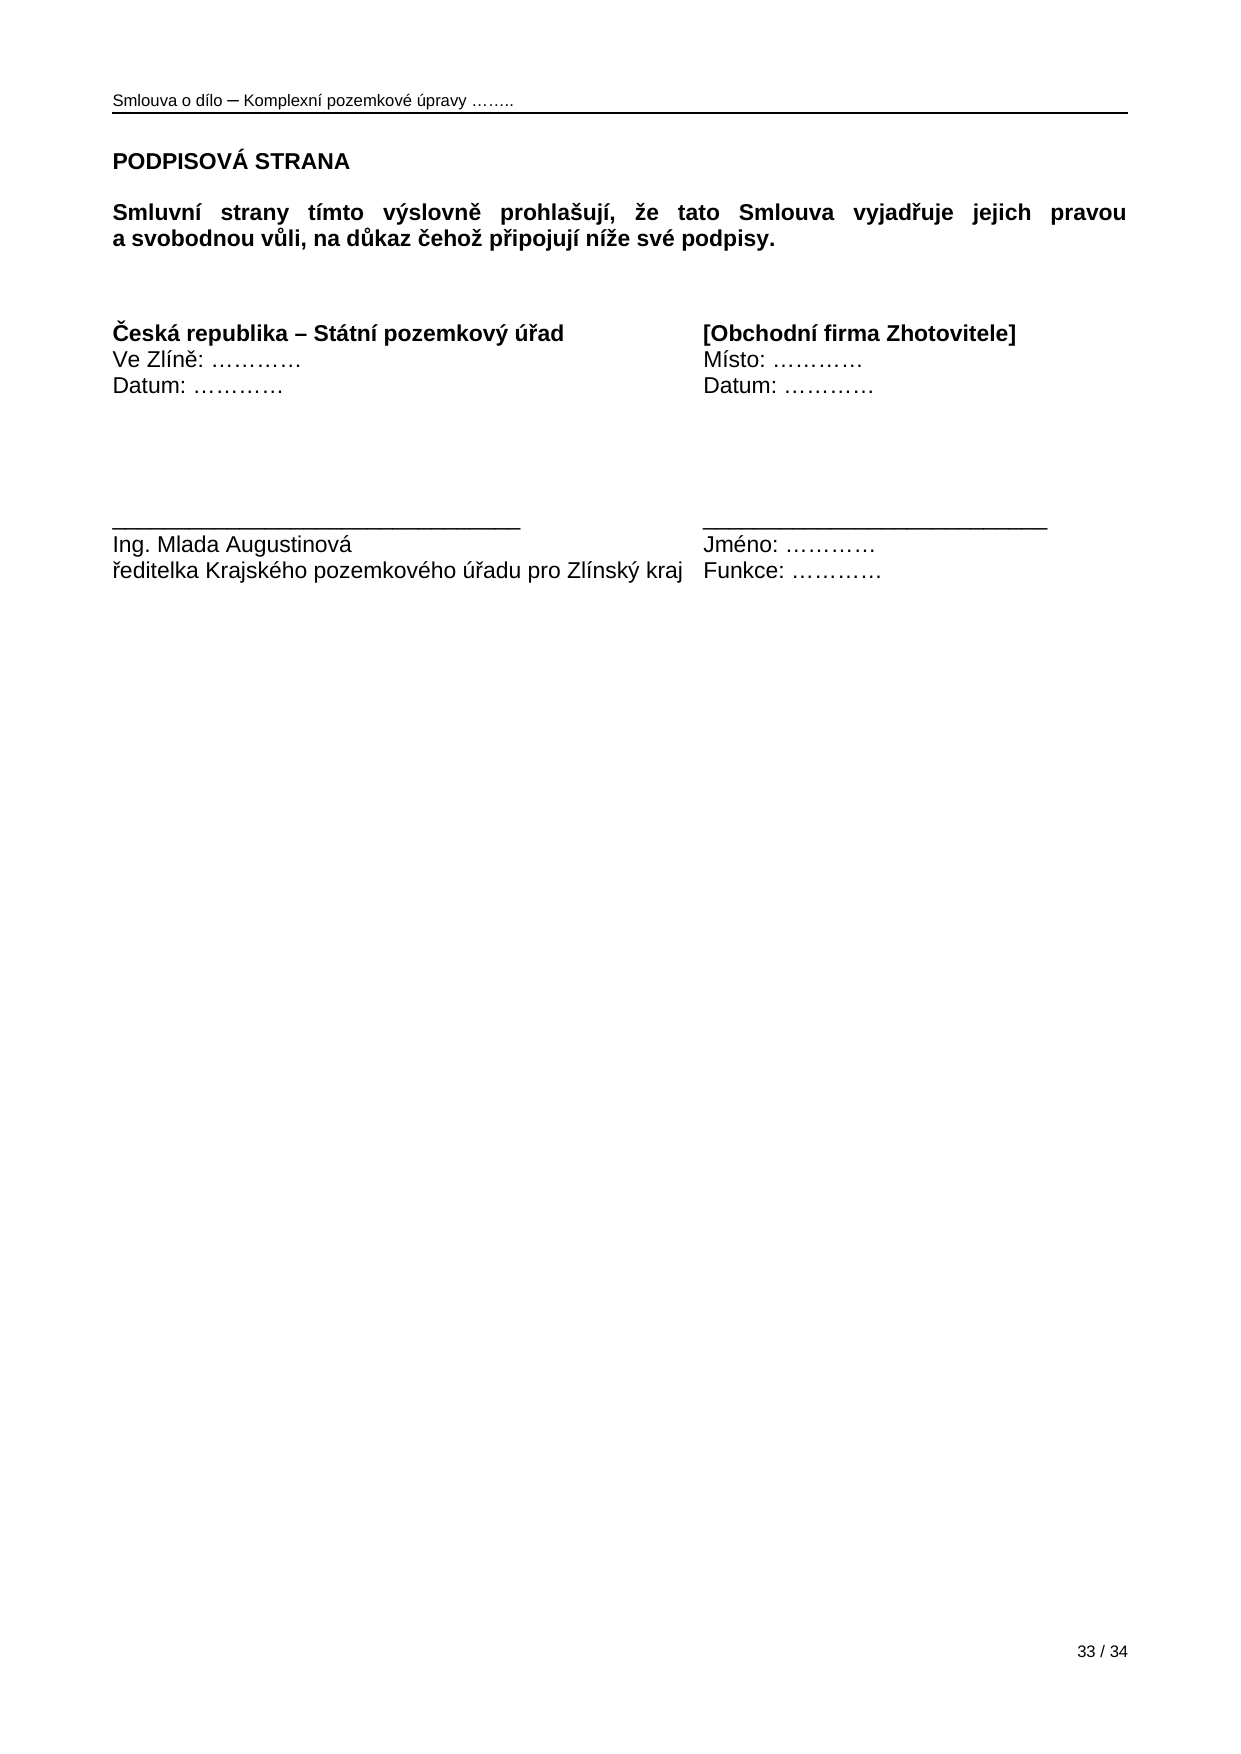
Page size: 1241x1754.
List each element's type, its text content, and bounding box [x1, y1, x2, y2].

text Smluvní strany tímto výslovně prohlašují, že tato Smlouva vyjadřuje jejich pravou a svobodnou vůli, na důkaz čehož připojují níže své podpisy. [112, 199, 1128, 252]
text Datum: ………… Datum: ………… [112, 372, 1128, 399]
text Ve Zlíně: ………… Místo: ………… [112, 346, 1128, 372]
text ________________________________ ___________________________ [112, 504, 1128, 531]
text Ing. Mlada Augustinová Jméno: ………… [112, 531, 1128, 557]
text PODPISOVÁ STRANA [112, 148, 1128, 174]
text Česká republika – Státní pozemkový úřad [Obchodní firma Zhotovitele] [112, 320, 1128, 346]
text ředitelka Krajského pozemkového úřadu pro Zlínský kraj Funkce: ………… [112, 557, 1128, 583]
